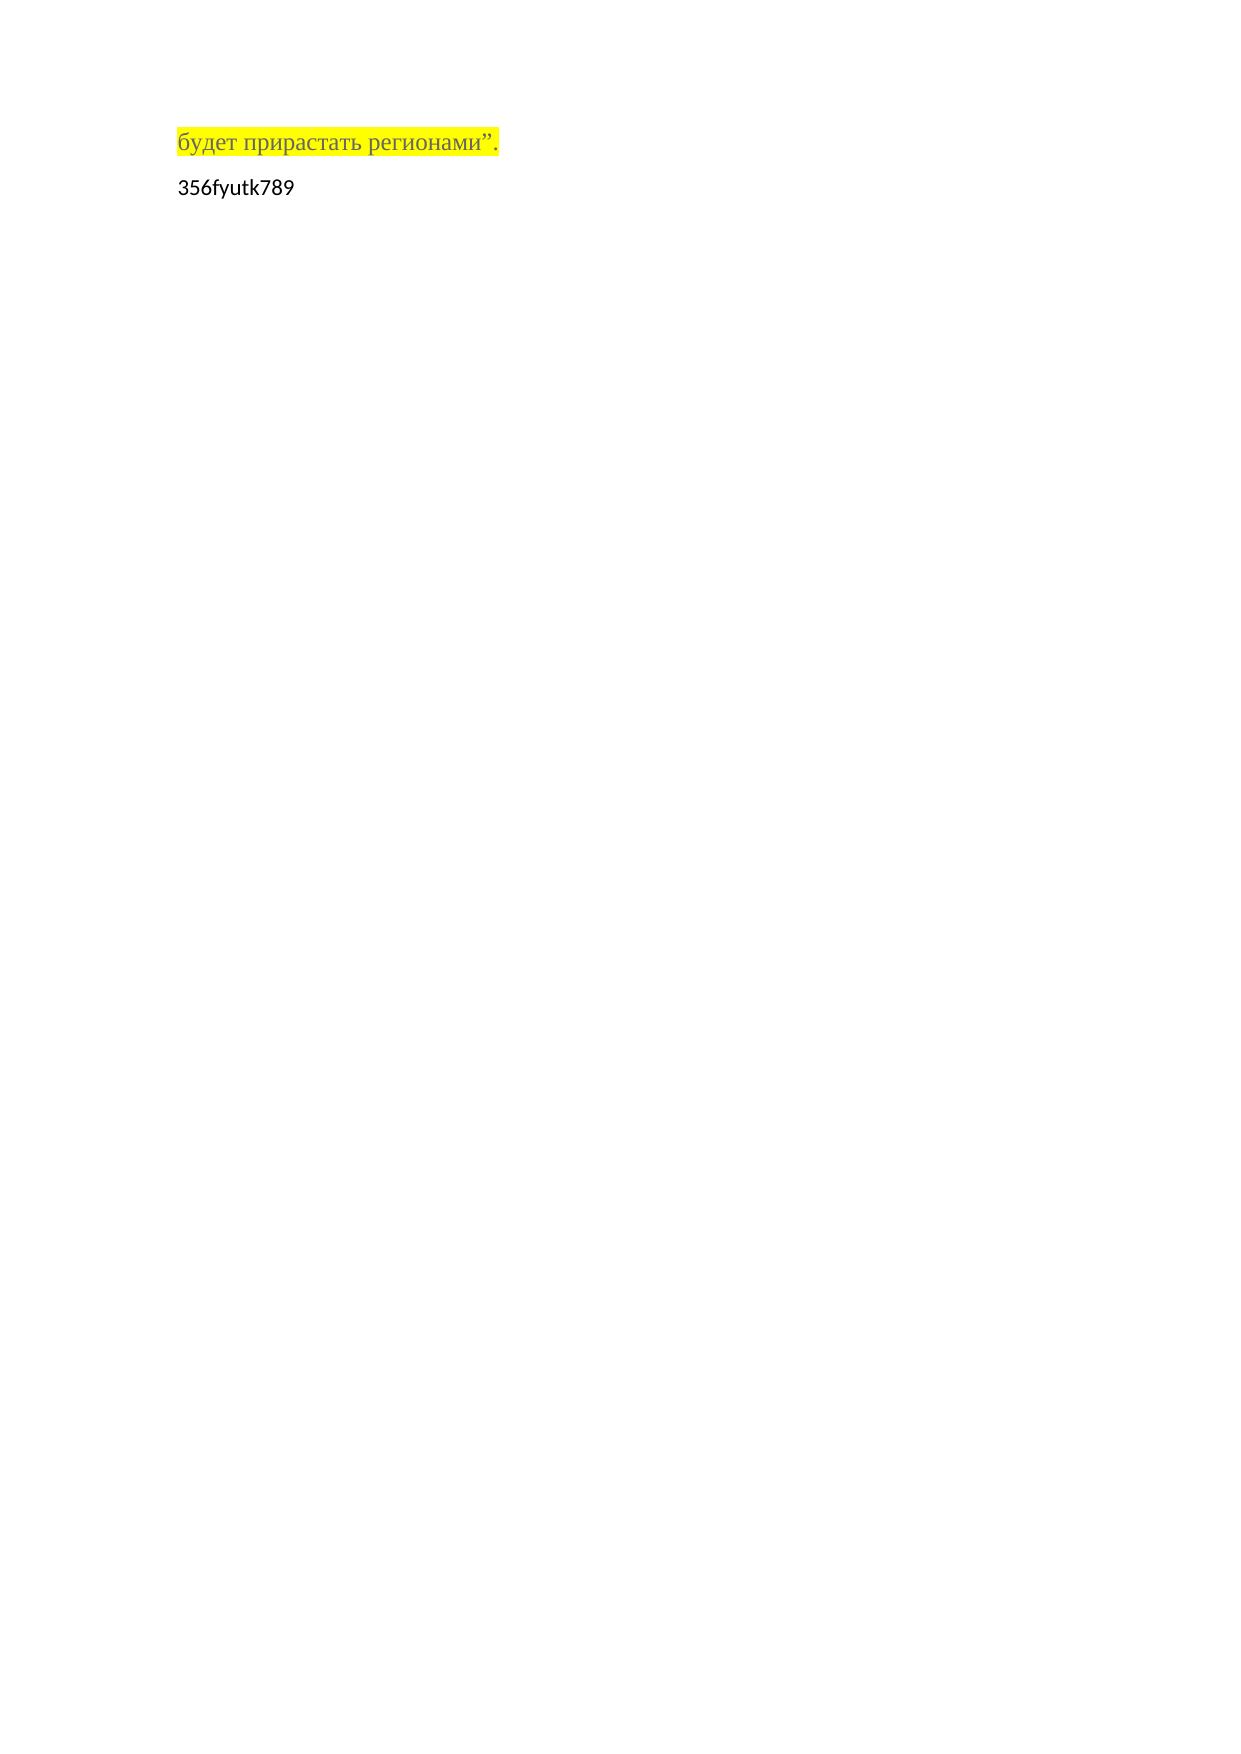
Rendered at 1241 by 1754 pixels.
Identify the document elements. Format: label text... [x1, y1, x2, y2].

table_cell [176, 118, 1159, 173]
text 356fyutk789 [177, 173, 1152, 201]
